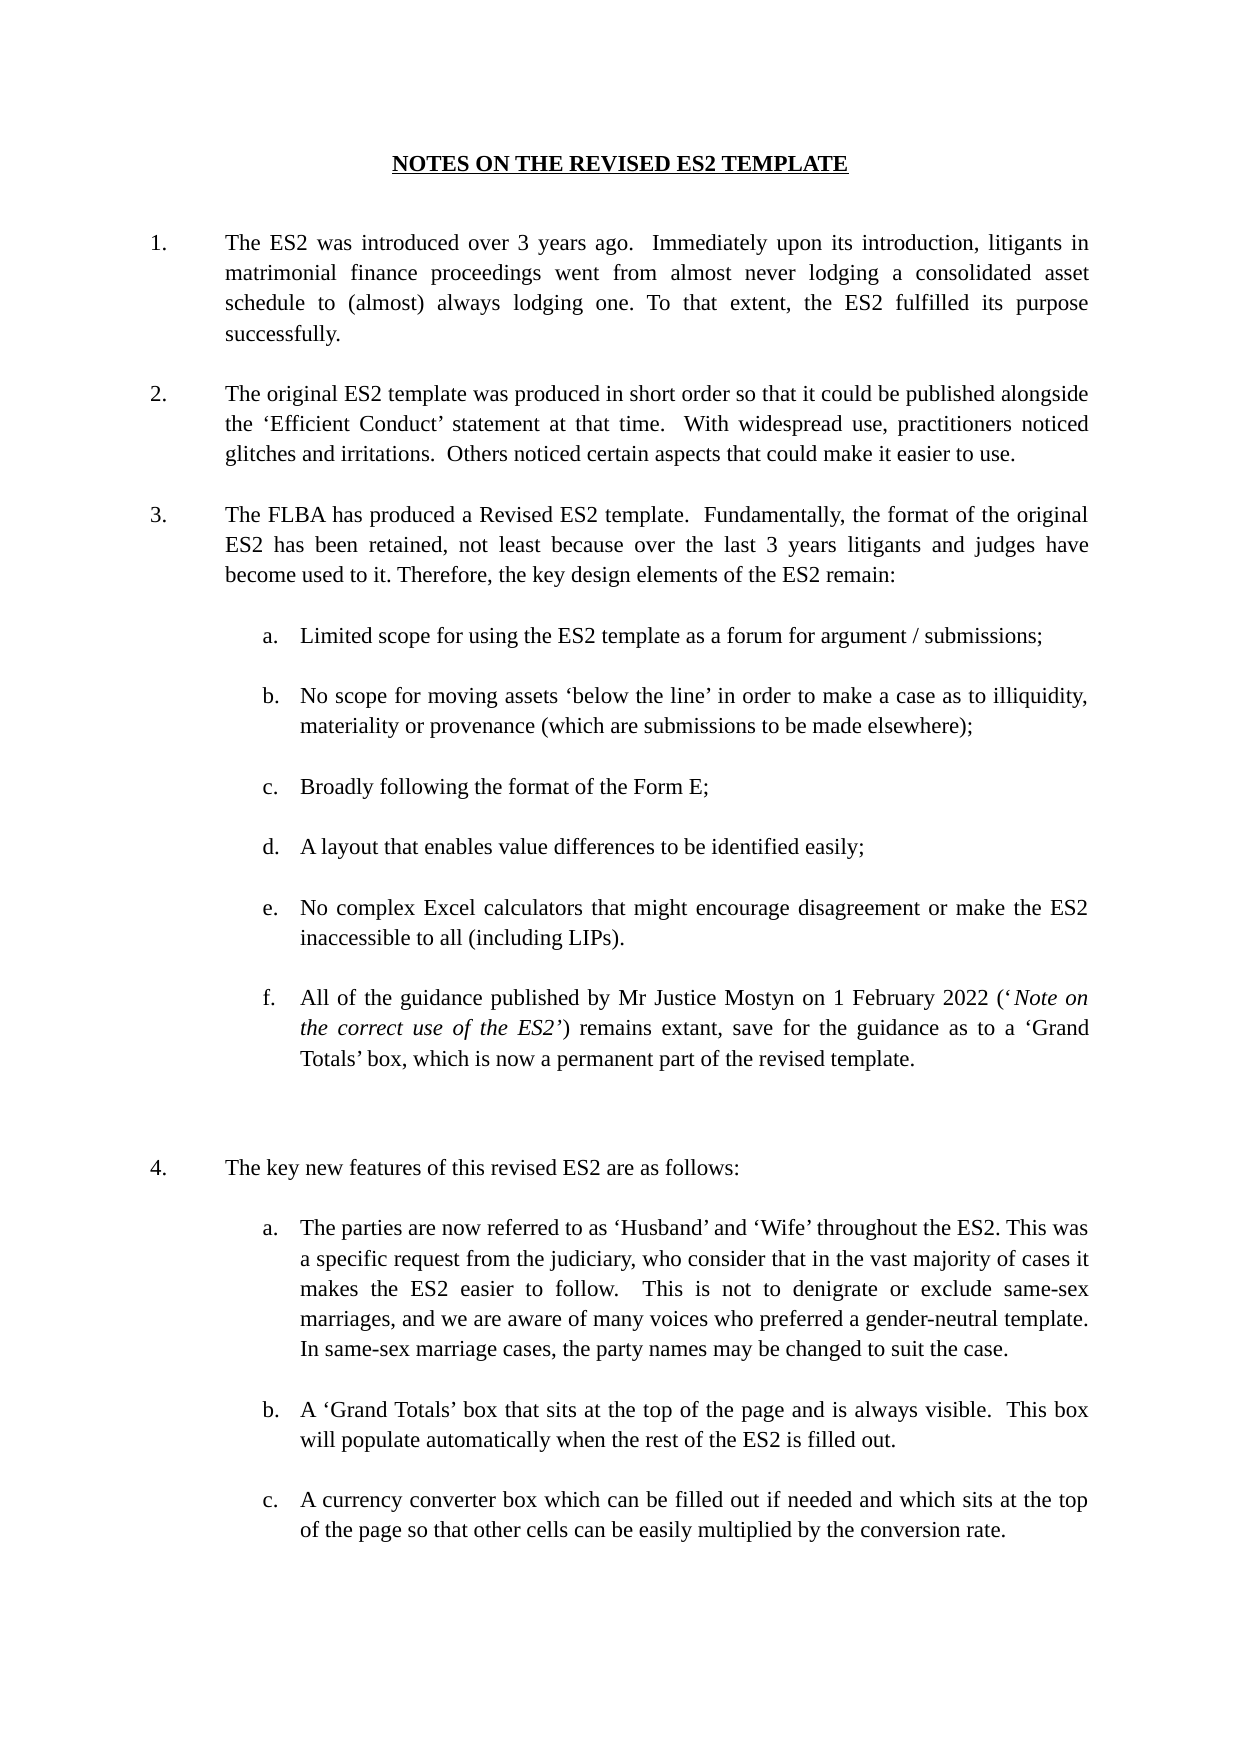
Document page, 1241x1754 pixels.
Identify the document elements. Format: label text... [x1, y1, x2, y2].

list The ES2 was introduced over 3 years ago. Immediately upon its introduction, litigants in matrimonial finance proceedings went from almost never lodging a consolidated asset schedule to (almost) always lodging one. To that extent, the ES2 fulfilled its purpose successfully. [150, 229, 1090, 346]
list The parties are now referred to as ‘Husband’ and ‘Wife’ throughout the ES2. This was a specific request from the judiciary, who consider that in the vast majority of cases it makes the ES2 easier to follow. This is not to denigrate or exclude same-sex marriages, and we are aware of many voices who preferred a gender-neutral template. In same-sex marriage cases, the party names may be changed to suit the case. [262, 1214, 1090, 1362]
list The FLBA has produced a Revised ES2 template. Fundamentally, the format of the original ES2 has been retained, not least because over the last 3 years litigants and judges have become used to it. Therefore, the key design elements of the ES2 remain: [150, 501, 1090, 588]
list The key new features of this revised ES2 are as follows: [150, 1154, 1090, 1180]
list A layout that enables value differences to be identified easily; [262, 833, 1090, 859]
list All of the guidance published by Mr Justice Mostyn on 1 February 2022 (‘Note on the correct use of the ES2’) remains extant, save for the guidance as to a ‘Grand Totals’ box, which is now a permanent part of the revised template. [262, 984, 1090, 1071]
text NOTES ON THE REVISED ES2 TEMPLATE [150, 150, 1090, 176]
list Broadly following the format of the Form E; [262, 773, 1090, 799]
list The original ES2 template was produced in short order so that it could be published alongside the ‘Efficient Conduct’ statement at that time. With widespread use, practitioners noticed glitches and irritations. Others noticed certain aspects that could make it easier to use. [150, 380, 1090, 467]
list No complex Excel calculators that might encourage disagreement or make the ES2 inaccessible to all (including LIPs). [262, 894, 1090, 950]
list A ‘Grand Totals’ box that sits at the top of the page and is always visible. This box will populate automatically when the rest of the ES2 is filled out. [262, 1396, 1090, 1452]
list Limited scope for using the ES2 template as a forum for argument / submissions; [262, 622, 1090, 648]
list A currency converter box which can be filled out if needed and which sits at the top of the page so that other cells can be easily multiplied by the conversion rate. [262, 1486, 1090, 1543]
list No scope for moving assets ‘below the line’ in order to make a case as to illiquidity, materiality or provenance (which are submissions to be made elsewhere); [262, 682, 1090, 739]
